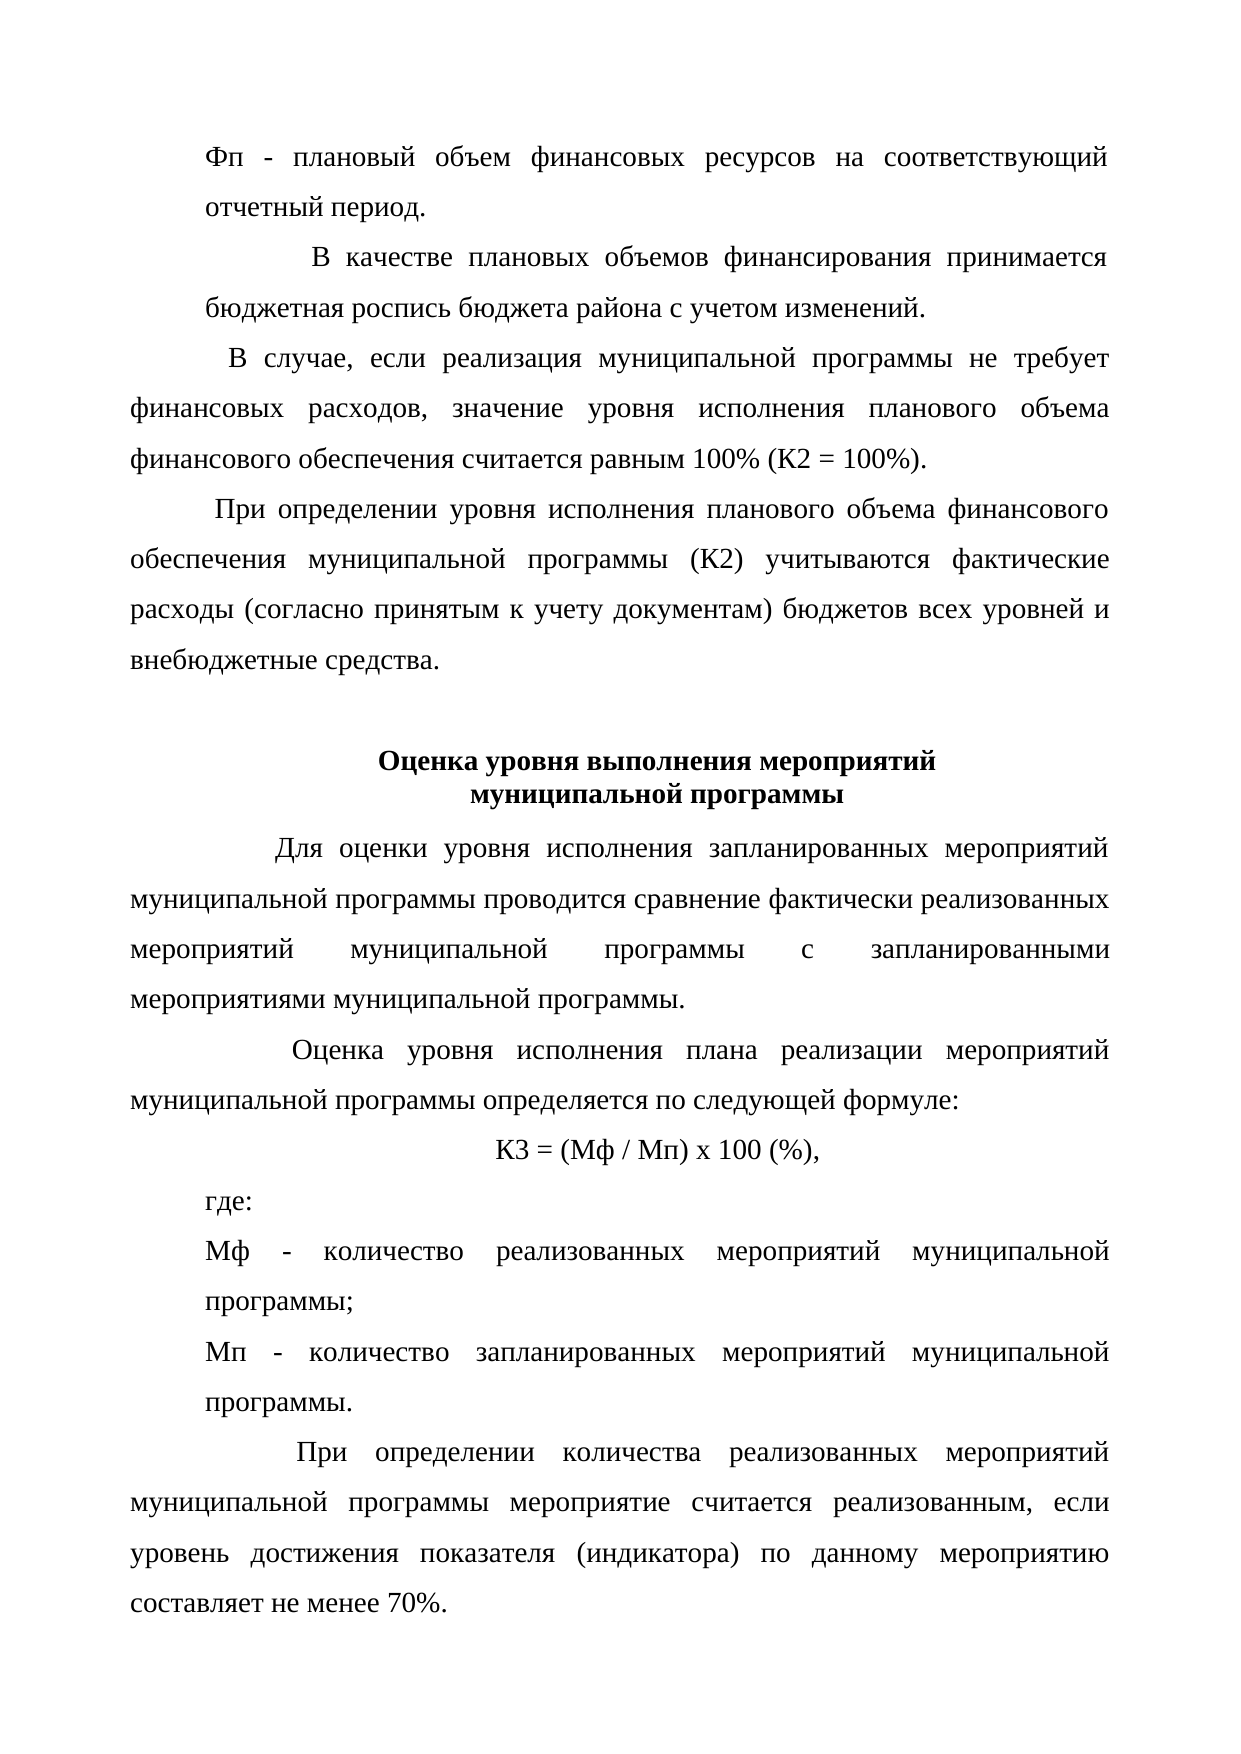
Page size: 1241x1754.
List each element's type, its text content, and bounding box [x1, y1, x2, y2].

text К3 = (Mф / Мп) x 100 (%), [205, 1132, 1110, 1166]
list Фп - плановый объем финансовых ресурсов на соответствующий отчетный период. [205, 112, 1108, 223]
text В качестве плановых объемов финансирования принимается бюджетная роспись бюджета района с учетом изменений. [205, 239, 1108, 323]
text Для оценки уровня исполнения запланированных мероприятий муниципальной программы проводится сравнение фактически реализованных мероприятий муниципальной программы с запланированными мероприятиями муниципальной программы. [130, 831, 1110, 1015]
text Мп - количество запланированных мероприятий муниципальной программы. [205, 1334, 1110, 1417]
list муниципальной программы [205, 776, 1109, 810]
text Мф - количество реализованных мероприятий муниципальной программы; [205, 1233, 1110, 1317]
text Оценка уровня исполнения плана реализации мероприятий муниципальной программы определяется по следующей формуле: [130, 1032, 1110, 1116]
text В случае, если реализация муниципальной программы не требует финансовых расходов, значение уровня исполнения планового объема финансового обеспечения считается равным 100% (К2 = 100%). [130, 340, 1110, 474]
text При определении количества реализованных мероприятий муниципальной программы мероприятие считается реализованным, если уровень достижения показателя (индикатора) по данному мероприятию составляет не менее 70%. [130, 1434, 1110, 1619]
list Оценка уровня выполнения мероприятий [205, 743, 1109, 776]
text При определении уровня исполнения планового объема финансового обеспечения муниципальной программы (К2) учитываются фактические расходы (согласно принятым к учету документам) бюджетов всех уровней и внебюджетные средства. [130, 491, 1110, 676]
text где: [205, 1183, 1110, 1216]
